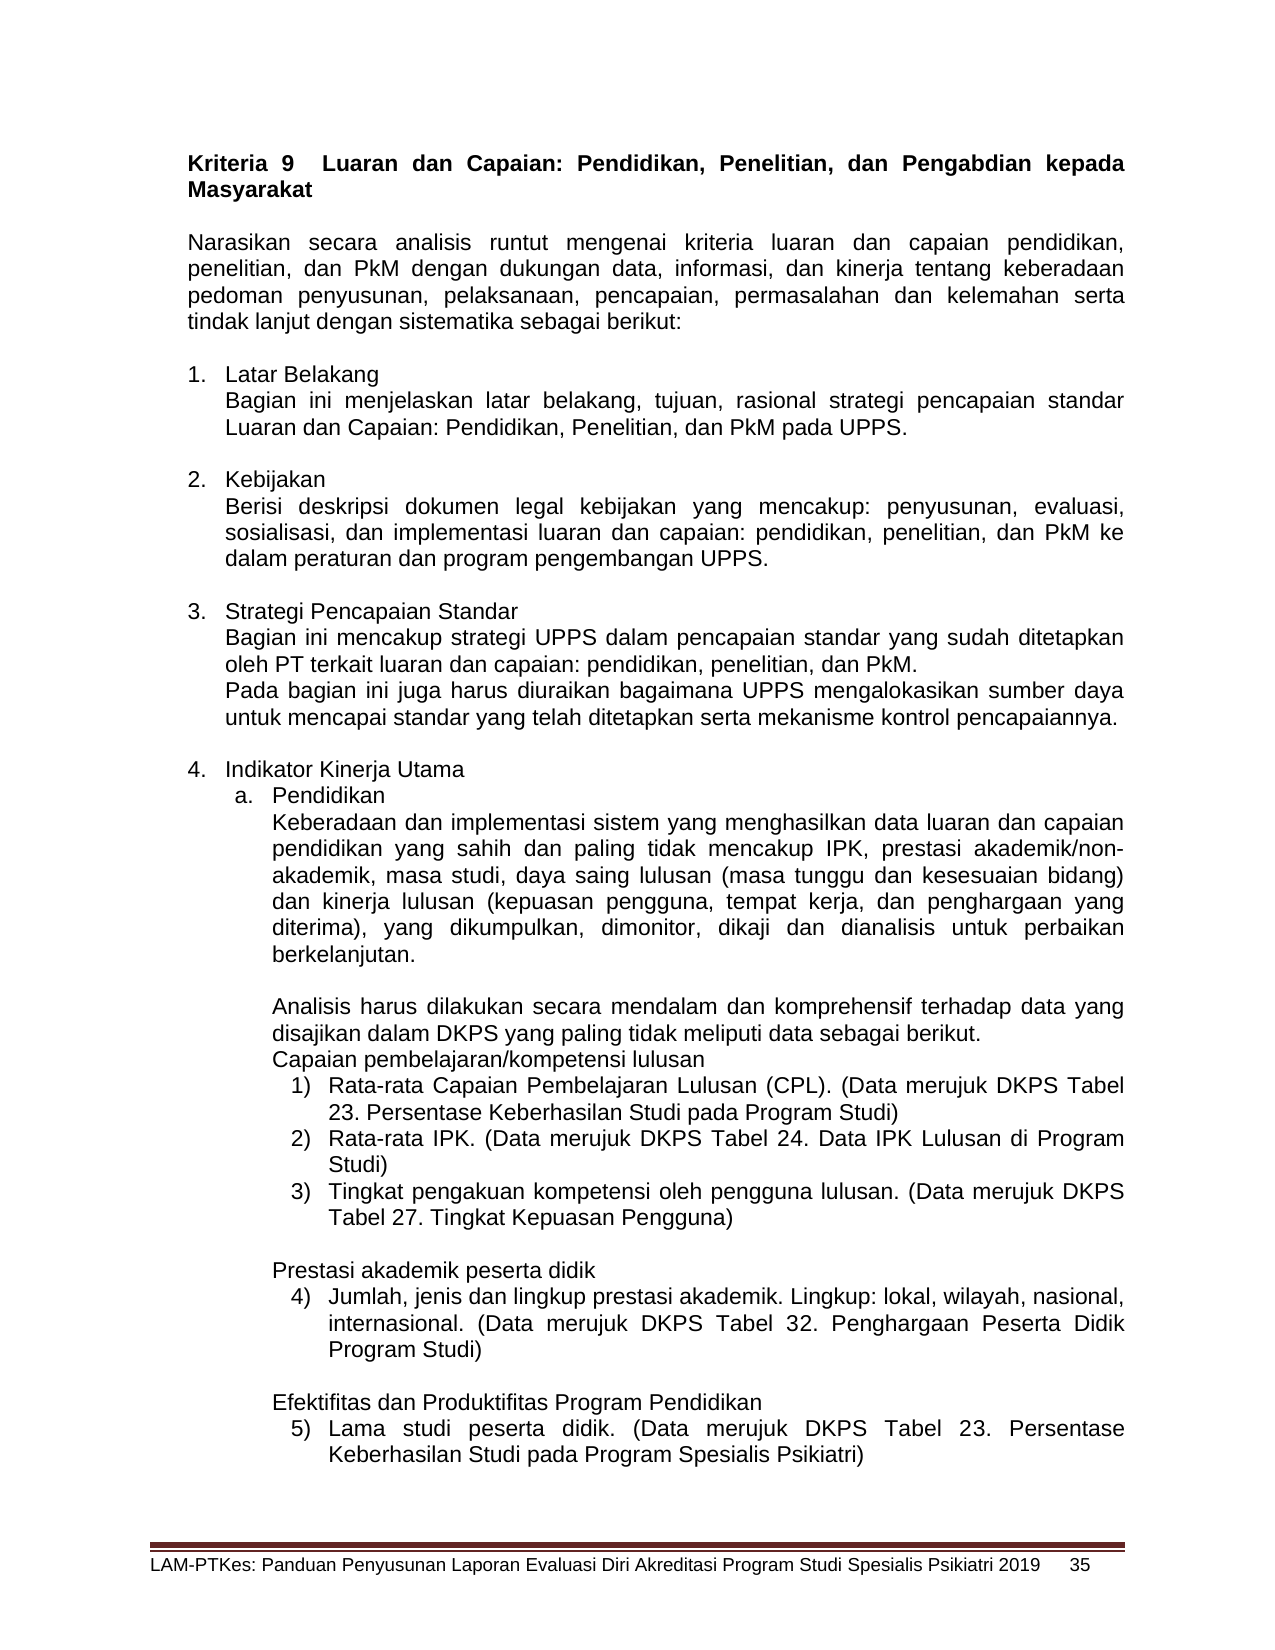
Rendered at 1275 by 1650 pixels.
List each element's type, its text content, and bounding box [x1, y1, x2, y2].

text Bagian ini menjelaskan latar belakang, tujuan, rasional strategi pencapaian standar Luaran dan Capaian: Pendidikan, Penelitian, dan PkM pada UPPS. [225, 387, 1125, 440]
list Tingkat pengakuan kompetensi oleh pengguna lulusan. (Data merujuk DKPS Tabel 27. Tingkat Kepuasan Pengguna) [291, 1178, 1125, 1231]
text Analisis harus dilakukan secara mendalam dan komprehensif terhadap data yang disajikan dalam DKPS yang paling tidak meliputi data sebagai berikut. [272, 993, 1125, 1046]
text Capaian pembelajaran/kompetensi lulusan [272, 1046, 1125, 1072]
list Lama studi peserta didik. (Data merujuk DKPS Tabel 23. Persentase Keberhasilan Studi pada Program Spesialis Psikiatri) [291, 1415, 1125, 1468]
text Pada bagian ini juga harus diuraikan bagaimana UPPS mengalokasikan sumber daya untuk mencapai standar yang telah ditetapkan serta mekanisme kontrol pencapaiannya. [225, 677, 1125, 730]
list Pendidikan [234, 782, 1125, 809]
text Berisi deskripsi dokumen legal kebijakan yang mencakup: penyusunan, evaluasi, sosialisasi, dan implementasi luaran dan capaian: pendidikan, penelitian, dan PkM ke dalam peraturan dan program pengembangan UPPS. [225, 493, 1125, 572]
text Keberadaan dan implementasi sistem yang menghasilkan data luaran dan capaian pendidikan yang sahih dan paling tidak mencakup IPK, prestasi akademik/non-akademik, masa studi, daya saing lulusan (masa tunggu dan kesesuaian bidang) dan kinerja lulusan (kepuasan pengguna, tempat kerja, dan penghargaan yang diterima), yang dikumpulkan, dimonitor, dikaji dan dianalisis untuk perbaikan berkelanjutan. [272, 809, 1125, 967]
list Indikator Kinerja Utama [187, 756, 1125, 782]
text Prestasi akademik peserta didik [272, 1257, 1125, 1283]
text Narasikan secara analisis runtut mengenai kriteria luaran dan capaian pendidikan, penelitian, dan PkM dengan dukungan data, informasi, dan kinerja tentang keberadaan pedoman penyusunan, pelaksanaan, pencapaian, permasalahan dan kelemahan serta tindak lanjut dengan sistematika sebagai berikut: [187, 229, 1125, 334]
list Latar Belakang [187, 361, 1125, 387]
list Kebijakan [187, 466, 1125, 493]
list Rata-rata Capaian Pembelajaran Lulusan (CPL). (Data merujuk DKPS Tabel 23. Persentase Keberhasilan Studi pada Program Studi) [291, 1072, 1125, 1125]
list Rata-rata IPK. (Data merujuk DKPS Tabel 24. Data IPK Lulusan di Program Studi) [291, 1125, 1125, 1178]
list Jumlah, jenis dan lingkup prestasi akademik. Lingkup: lokal, wilayah, nasional, internasional. (Data merujuk DKPS Tabel 32. Penghargaan Peserta Didik Program Studi) [291, 1283, 1125, 1362]
text Bagian ini mencakup strategi UPPS dalam pencapaian standar yang sudah ditetapkan oleh PT terkait luaran dan capaian: pendidikan, penelitian, dan PkM. [225, 624, 1125, 677]
text Efektifitas dan Produktifitas Program Pendidikan [272, 1389, 1125, 1415]
subtitle Kriteria 9 Luaran dan Capaian: Pendidikan, Penelitian, dan Pengabdian kepada Masyarakat [187, 150, 1125, 203]
list Strategi Pencapaian Standar [187, 598, 1125, 624]
